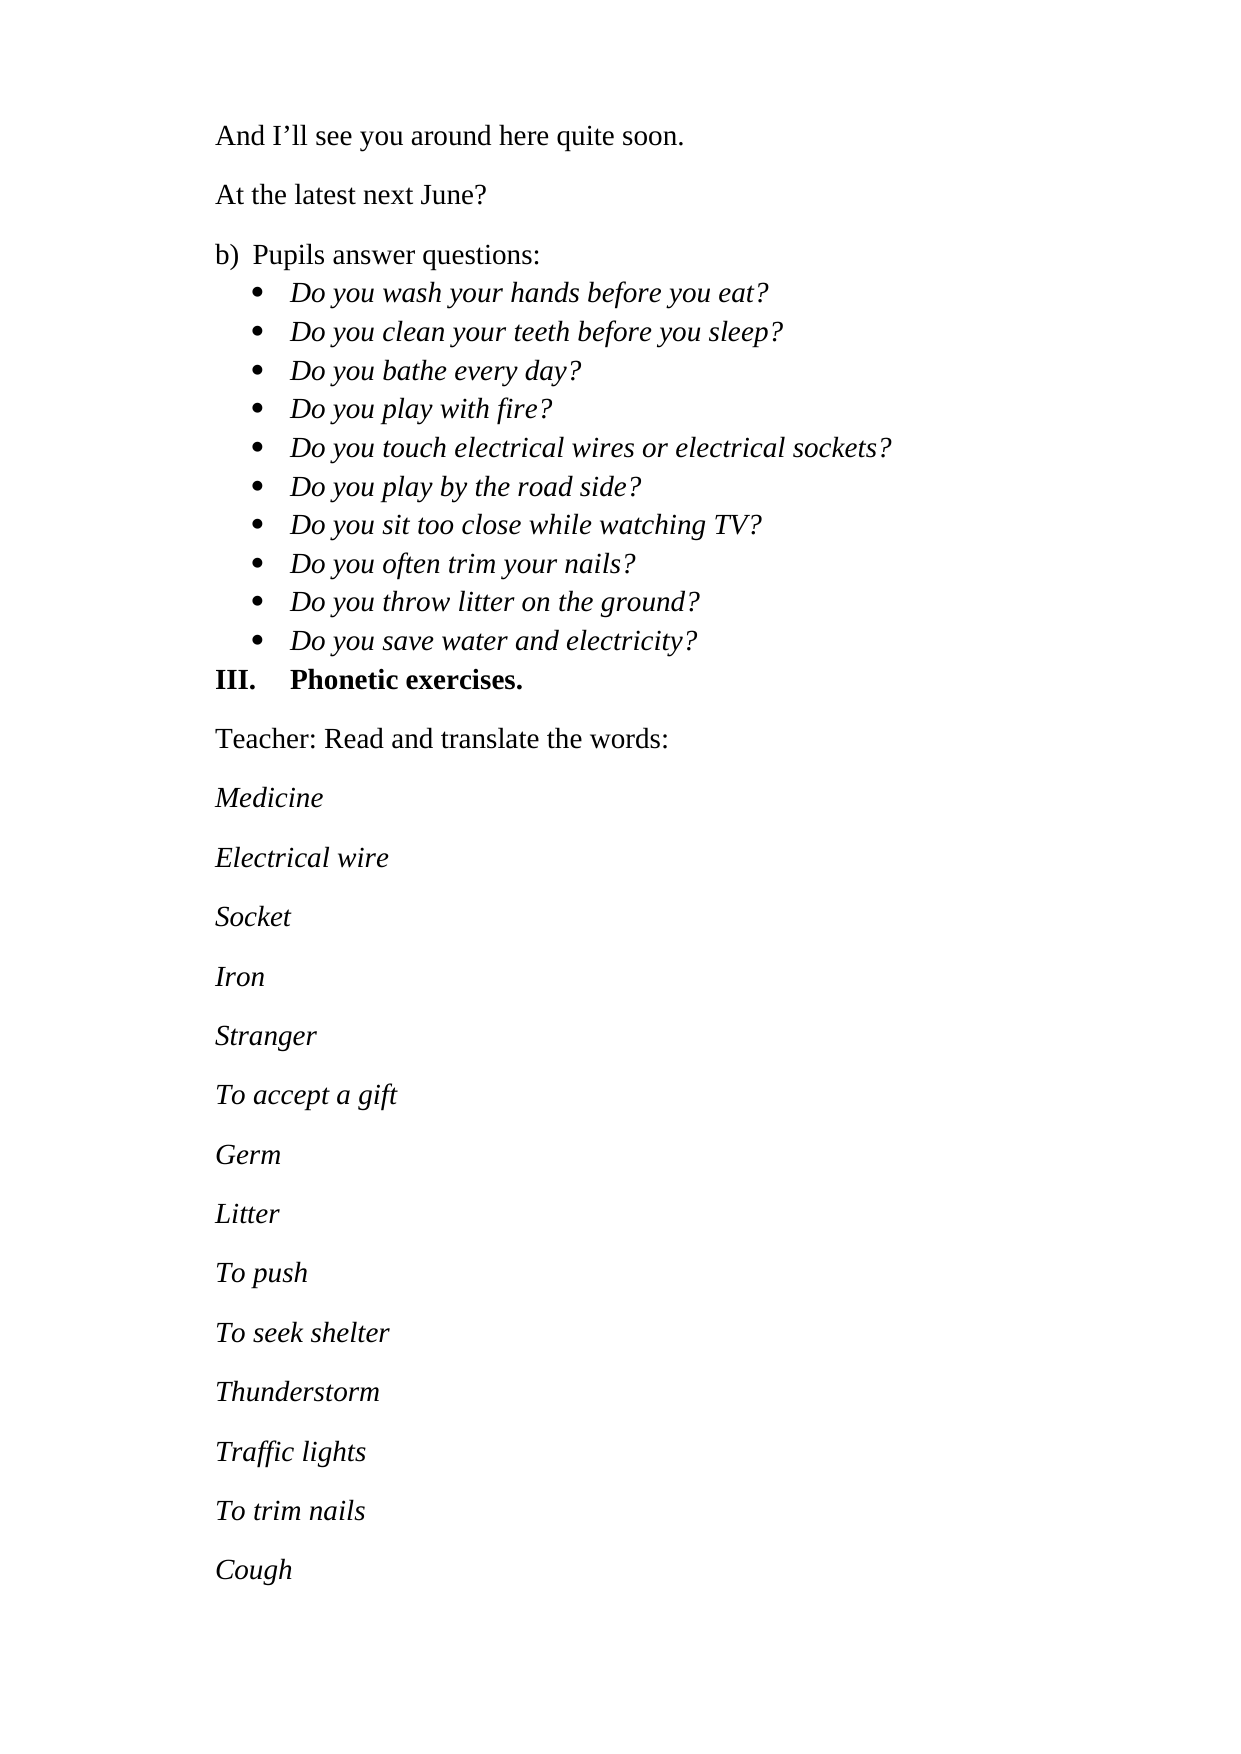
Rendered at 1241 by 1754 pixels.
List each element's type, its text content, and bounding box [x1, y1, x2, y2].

text Iron [215, 959, 1152, 992]
text Stranger [215, 1018, 1152, 1052]
text Electrical wire [215, 840, 1152, 873]
list Do you throw litter on the ground? [252, 584, 1152, 618]
text To accept a gift [215, 1077, 1152, 1111]
text Germ [215, 1137, 1152, 1170]
text Traffic lights [215, 1434, 1152, 1467]
list Phonetic exercises. [215, 662, 1152, 695]
text At the latest next June? [215, 177, 1152, 211]
text To seek shelter [215, 1315, 1152, 1348]
list Do you sit too close while watching TV? [252, 507, 1152, 541]
list Do you play by the road side? [252, 469, 1152, 502]
text To trim nails [215, 1493, 1152, 1527]
list Do you play with fire? [252, 391, 1152, 425]
text Litter [215, 1196, 1152, 1230]
list Do you bathe every day? [252, 353, 1152, 386]
list Do you often trim your nails? [252, 546, 1152, 579]
list Do you save water and electricity? [252, 623, 1152, 657]
list Do you touch electrical wires or electrical sockets? [252, 430, 1152, 464]
text And I’ll see you around here quite soon. [215, 118, 1152, 152]
text Cough [215, 1552, 1152, 1586]
list Do you clean your teeth before you sleep? [252, 314, 1152, 348]
text Medicine [215, 781, 1152, 814]
list Pupils answer questions: [215, 237, 1152, 270]
list Do you wash your hands before you eat? [252, 275, 1152, 309]
text Thunderstorm [215, 1374, 1152, 1408]
text Socket [215, 899, 1152, 933]
text To push [215, 1256, 1152, 1289]
text Teacher: Read and translate the words: [215, 721, 1152, 755]
